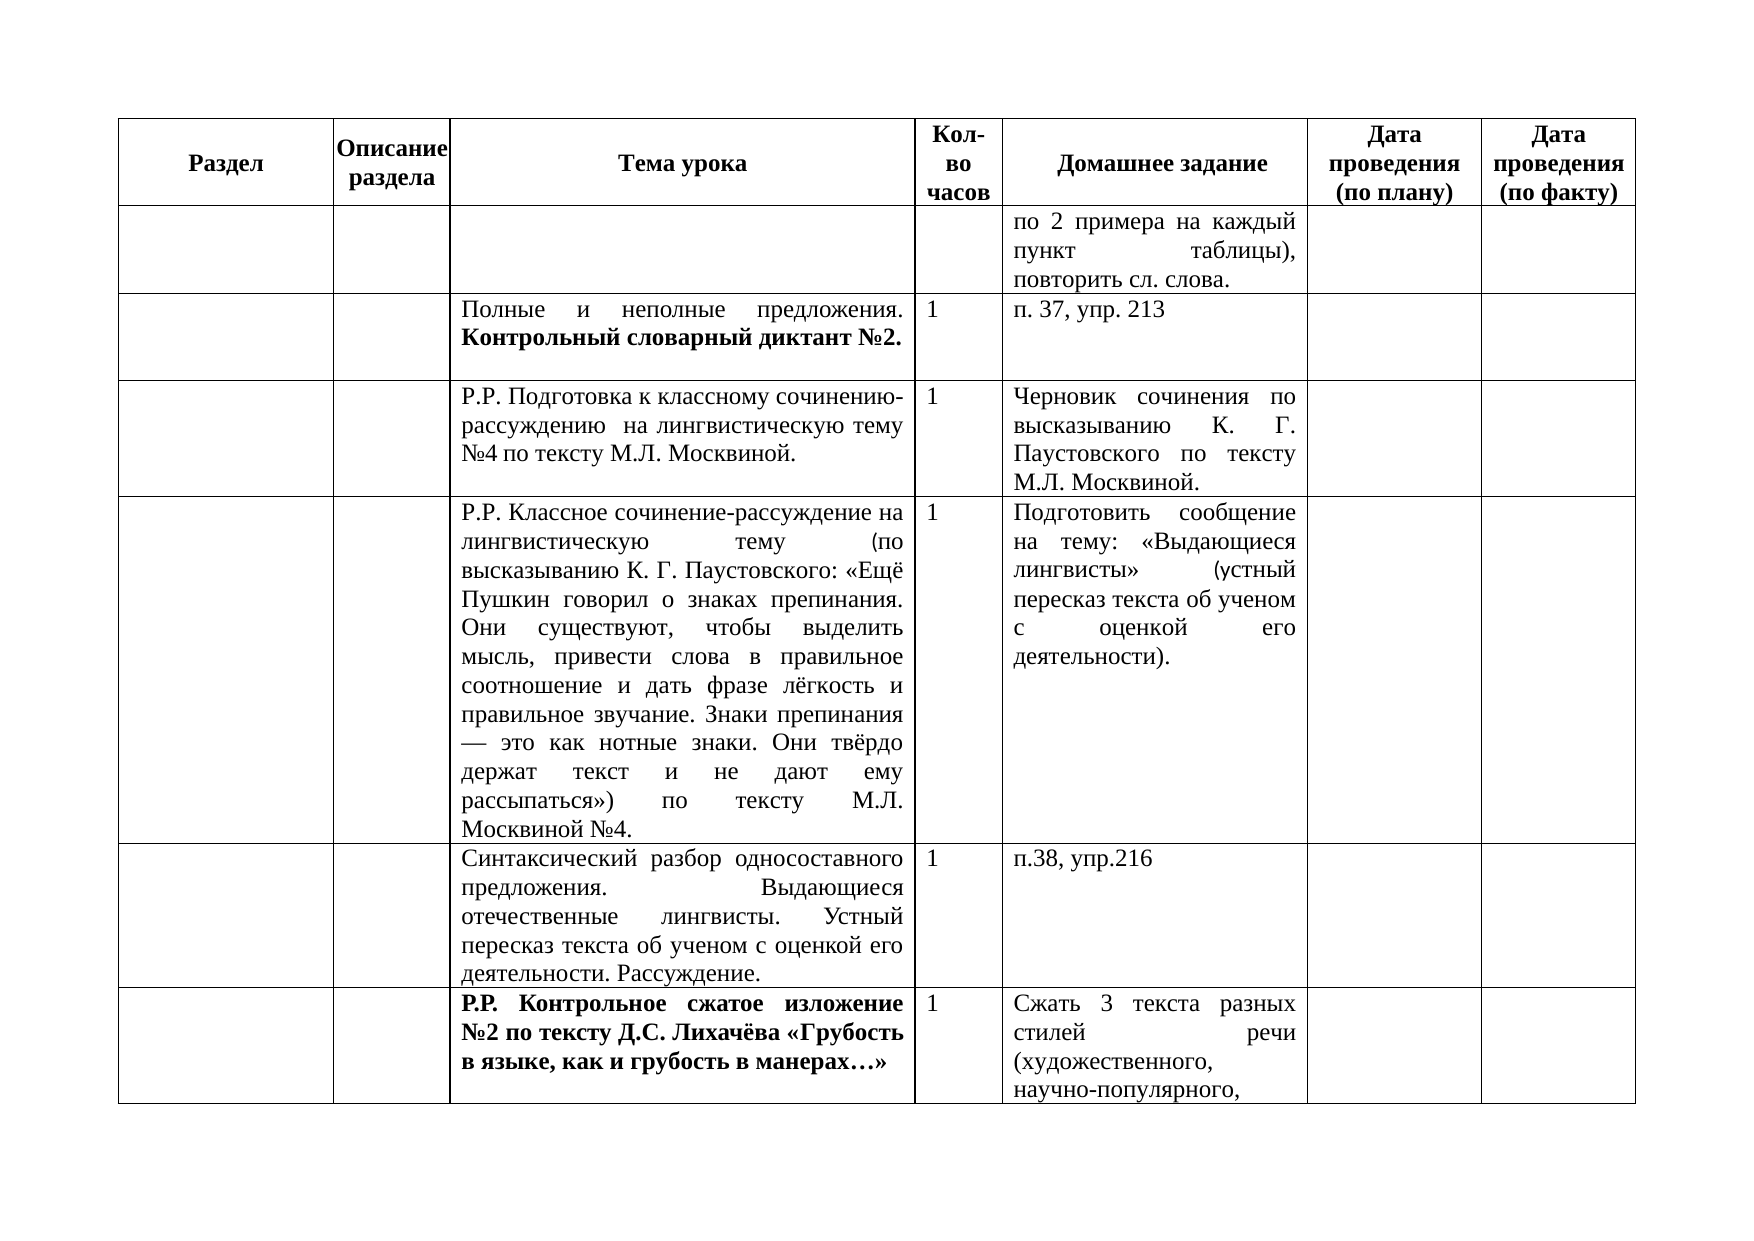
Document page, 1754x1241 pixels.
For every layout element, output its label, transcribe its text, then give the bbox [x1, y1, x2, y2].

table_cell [451, 206, 914, 293]
table_cell [1482, 497, 1635, 842]
table_header Кол-во часов [916, 119, 1002, 205]
table_cell Черновик сочинения по высказыванию К. Г. Паустовского по тексту М.Л. Москвиной. [1003, 381, 1307, 496]
table_cell Подготовить сообщение на тему: «Выдающиеся лингвисты» (устный пересказ текста об ученом с оценкой его деятельности). [1003, 497, 1307, 842]
table_cell [119, 206, 333, 293]
table_cell 1 [916, 381, 1002, 496]
table_header Дата проведения (по плану) [1308, 119, 1481, 205]
table_cell [1482, 381, 1635, 496]
table_header Дата проведения (по факту) [1482, 119, 1635, 205]
table_cell п. 37, упр. 213 [1003, 294, 1307, 380]
table_cell 1 [916, 206, 1002, 293]
table_cell п.38, упр.216 [1003, 844, 1307, 987]
table_cell [1482, 844, 1635, 987]
table_header Описание раздела [334, 119, 449, 205]
table_cell [119, 294, 333, 380]
table_cell [1308, 497, 1481, 842]
table_cell Р.Р. Подготовка к классному сочинению-рассуждению на лингвистическую тему №4 по тексту М.Л. Москвиной. [451, 381, 914, 496]
table_cell [334, 844, 449, 987]
table_header Тема урока [451, 119, 914, 205]
table_cell 1 [916, 844, 1002, 987]
table_cell Р.Р. Классное сочинение-рассуждение на лингвистическую тему (по высказыванию К. Г. Паустовского: «Ещё Пушкин говорил о знаках препинания. Они существуют, чтобы выделить мысль, привести слова в правильное соотношение и дать фразе лёгкость и правильное звучание. Знаки препинания — это как нотные знаки. Они твёрдо держат текст и не дают ему рассыпаться») по тексту М.Л. Москвиной №4. [451, 497, 914, 842]
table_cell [1003, 988, 1307, 1103]
table_cell 1 [916, 497, 1002, 842]
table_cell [451, 988, 914, 1103]
table_cell [1308, 844, 1481, 987]
table_cell [1308, 206, 1481, 293]
table_cell [119, 381, 333, 496]
table_cell [334, 294, 449, 380]
table_cell [334, 497, 449, 842]
table_cell [334, 206, 449, 293]
table_cell [1308, 988, 1481, 1103]
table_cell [1003, 206, 1307, 293]
table_cell 1 [916, 988, 1002, 1103]
table_cell [1308, 294, 1481, 380]
table_cell [119, 497, 333, 842]
table_header Раздел [119, 119, 333, 205]
table_cell [119, 844, 333, 987]
table_cell [1482, 988, 1635, 1103]
table_cell [334, 988, 449, 1103]
table_cell [1308, 381, 1481, 496]
table_cell [119, 988, 333, 1103]
table_cell 1 [916, 294, 1002, 380]
table_cell [334, 381, 449, 496]
table_cell [1482, 206, 1635, 293]
table_header Домашнее задание [1003, 119, 1307, 205]
table_cell [1482, 294, 1635, 380]
table_cell Полные и неполные предложения. Контрольный словарный диктант №2. [451, 294, 914, 380]
table_cell Синтаксический разбор односоставного предложения. Выдающиеся отечественные лингвисты. Устный пересказ текста об ученом с оценкой его деятельности. Рассуждение. [451, 844, 914, 987]
